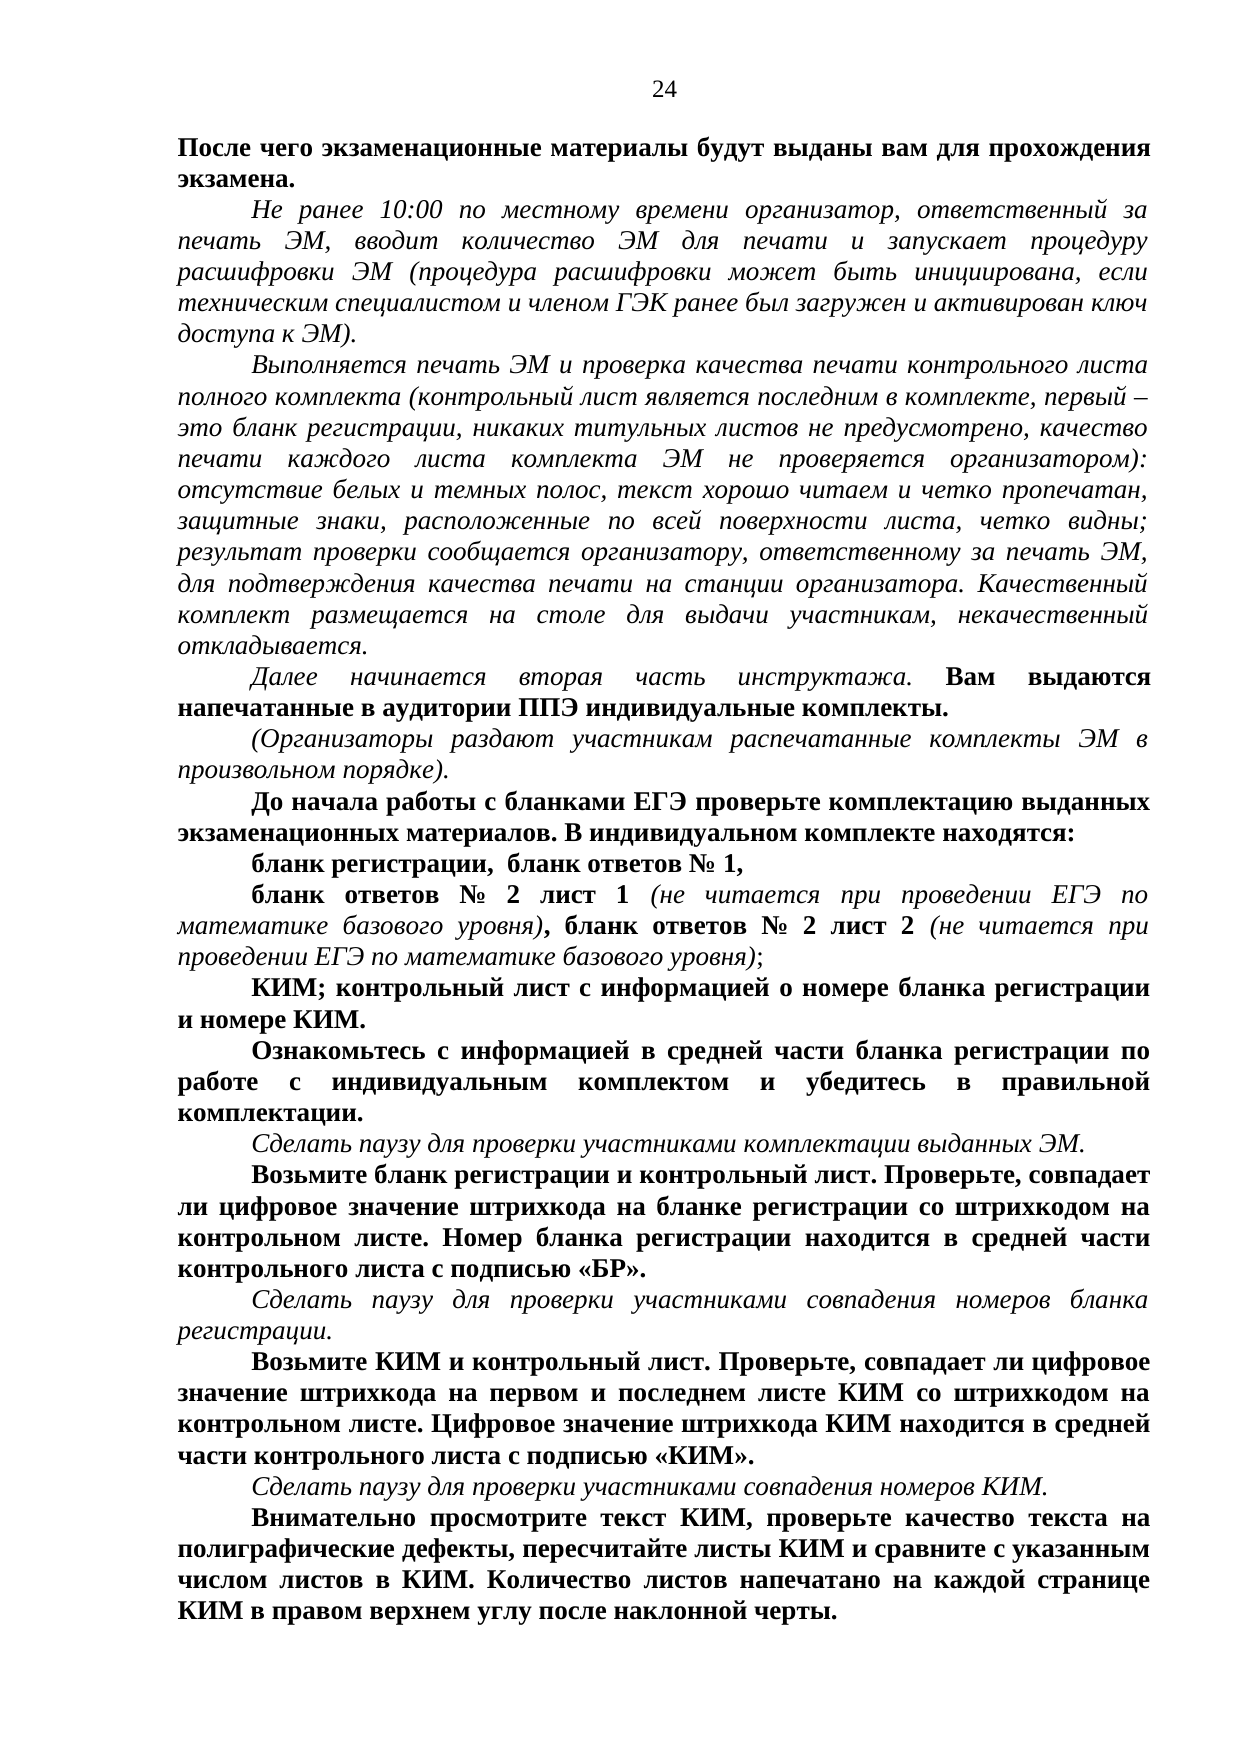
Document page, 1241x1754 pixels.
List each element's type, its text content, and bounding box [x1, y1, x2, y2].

text Далее начинается вторая часть инструктажа. Вам выдаются напечатанные в аудитории ППЭ индивидуальные комплекты. [177, 660, 1152, 722]
text Сделать паузу для проверки участниками совпадения номеров бланка регистрации. [177, 1283, 1152, 1345]
text Выполняется печать ЭМ и проверка качества печати контрольного листа полного комплекта (контрольный лист является последним в комплекте, первый – это бланк регистрации, никаких титульных листов не предусмотрено, качество печати каждого листа комплекта ЭМ не проверяется организатором): отсутствие белых и темных полос, текст хорошо читаем и четко пропечатан, защитные знаки, расположенные по всей поверхности листа, четко видны; результат проверки сообщается организатору, ответственному за печать ЭМ, для подтверждения качества печати на станции организатора. Качественный комплект размещается на столе для выдачи участникам, некачественный откладывается. [177, 349, 1152, 660]
text КИМ; контрольный лист с информацией о номере бланка регистрации и номере КИМ. [177, 972, 1152, 1034]
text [177, 131, 1152, 193]
text Ознакомьтесь с информацией в средней части бланка регистрации по работе с индивидуальным комплектом и убедитесь в правильной комплектации. [177, 1034, 1152, 1127]
text Не ранее 10:00 по местному времени организатор, ответственный за печать ЭМ, вводит количество ЭМ для печати и запускает процедуру расшифровки ЭМ (процедура расшифровки может быть инициирована, если техническим специалистом и членом ГЭК ранее был загружен и активирован ключ доступа к ЭМ). [177, 193, 1152, 349]
text Сделать паузу для проверки участниками комплектации выданных ЭМ. [177, 1127, 1152, 1158]
text Внимательно просмотрите текст КИМ, проверьте качество текста на полиграфические дефекты, пересчитайте листы КИМ и сравните с указанным числом листов в КИМ. Количество листов напечатано на каждой странице КИМ в правом верхнем углу после наклонной черты. [177, 1501, 1152, 1626]
text бланк ответов № 2 лист 1 (не читается при проведении ЕГЭ по математике базового уровня), бланк ответов № 2 лист 2 (не читается при проведении ЕГЭ по математике базового уровня); [177, 878, 1152, 972]
text Сделать паузу для проверки участниками совпадения номеров КИМ. [177, 1470, 1152, 1501]
text До начала работы с бланками ЕГЭ проверьте комплектацию выданных экзаменационных материалов. В индивидуальном комплекте находятся: [177, 785, 1152, 847]
text бланк регистрации, бланк ответов № 1, [177, 847, 1152, 878]
text Возьмите бланк регистрации и контрольный лист. Проверьте, совпадает ли цифровое значение штрихкода на бланке регистрации со штрихкодом на контрольном листе. Номер бланка регистрации находится в средней части контрольного листа с подписью «БР». [177, 1158, 1152, 1283]
text (Организаторы раздают участникам распечатанные комплекты ЭМ в произвольном порядке). [177, 722, 1152, 785]
text Возьмите КИМ и контрольный лист. Проверьте, совпадает ли цифровое значение штрихкода на первом и последнем листе КИМ со штрихкодом на контрольном листе. Цифровое значение штрихкода КИМ находится в средней части контрольного листа с подписью «КИМ». [177, 1345, 1152, 1470]
